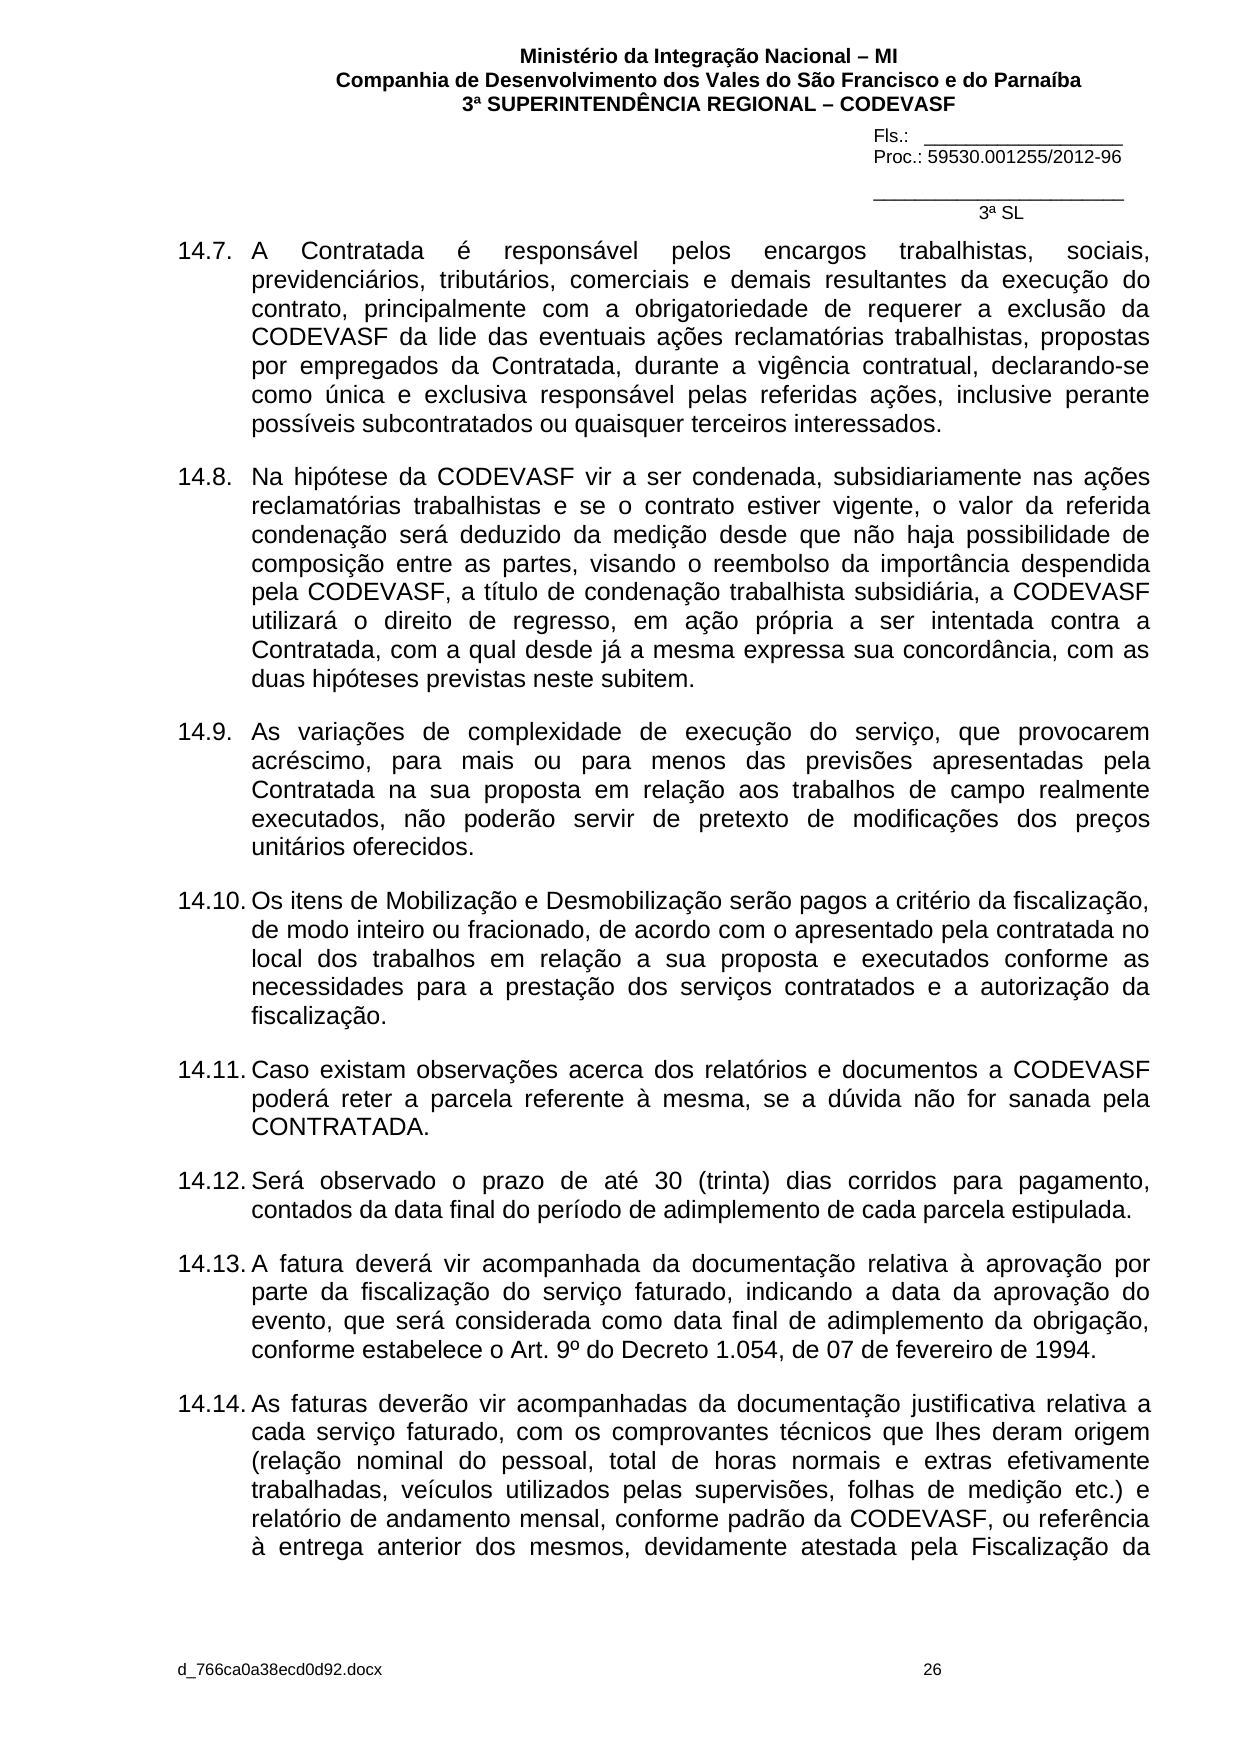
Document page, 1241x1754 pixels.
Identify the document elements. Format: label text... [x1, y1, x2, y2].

text Será observado o prazo de até 30 (trinta) dias corridos para pagamento, contados da data final do período de adimplemento de cada parcela estipulada. [177, 1166, 1152, 1223]
text Caso existam observações acerca dos relatórios e documentos a CODEVASF poderá reter a parcela referente à mesma, se a dúvida não for sanada pela CONTRATADA. [177, 1055, 1152, 1141]
text Os itens de Mobilização e Desmobilização serão pagos a critério da fiscalização, de modo inteiro ou fracionado, de acordo com o apresentado pela contratada no local dos trabalhos em relação a sua proposta e executados conforme as necessidades para a prestação dos serviços contratados e a autorização da fiscalização. [177, 886, 1152, 1030]
text A Contratada é responsável pelos encargos trabalhistas, sociais, previdenciários, tributários, comerciais e demais resultantes da execução do contrato, principalmente com a obrigatoriedade de requerer a exclusão da CODEVASF da lide das eventuais ações reclamatórias trabalhistas, propostas por empregados da Contratada, durante a vigência contratual, declarando-se como única e exclusiva responsável pelas referidas ações, inclusive perante possíveis subcontratados ou quaisquer terceiros interessados. [177, 236, 1152, 437]
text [177, 1388, 1152, 1561]
text A fatura deverá vir acompanhada da documentação relativa à aprovação por parte da fiscalização do serviço faturado, indicando a data da aprovação do evento, que será considerada como data final de adimplemento da obrigação, conforme estabelece o Art. 9º do Decreto 1.054, de 07 de fevereiro de 1994. [177, 1248, 1152, 1363]
text As variações de complexidade de execução do serviço, que provocarem acréscimo, para mais ou para menos das previsões apresentadas pela Contratada na sua proposta em relação aos trabalhos de campo realmente executados, não poderão servir de pretexto de modificações dos preços unitários oferecidos. [177, 717, 1152, 861]
text Na hipótese da CODEVASF vir a ser condenada, subsidiariamente nas ações reclamatórias trabalhistas e se o contrato estiver vigente, o valor da referida condenação será deduzido da medição desde que não haja possibilidade de composição entre as partes, visando o reembolso da importância despendida pela CODEVASF, a título de condenação trabalhista subsidiária, a CODEVASF utilizará o direito de regresso, em ação própria a ser intentada contra a Contratada, com a qual desde já a mesma expressa sua concordância, com as duas hipóteses previstas neste subitem. [177, 462, 1152, 692]
